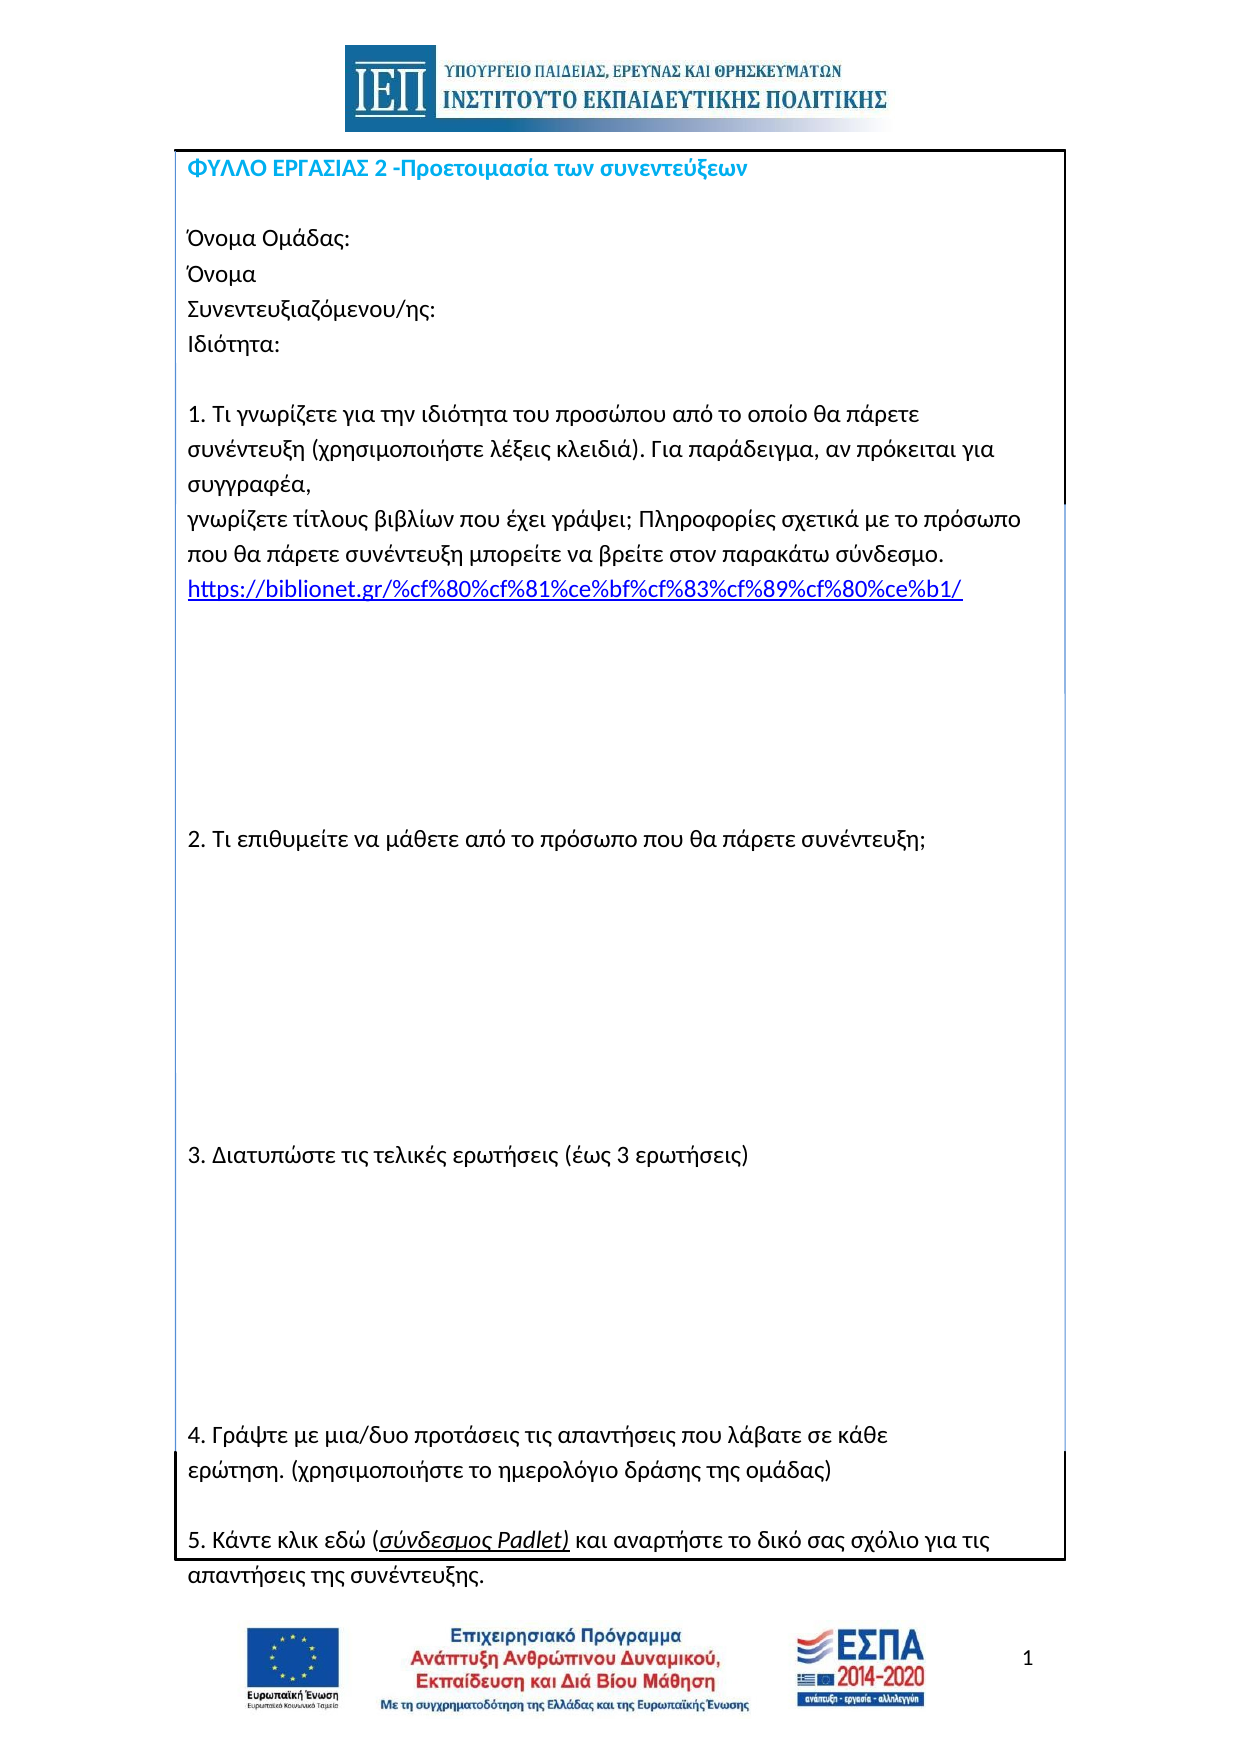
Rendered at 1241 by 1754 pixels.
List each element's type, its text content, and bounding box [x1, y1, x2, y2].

text Όνομα Συνεντευξιαζόμενου/ης: Ιδιότητα: [187, 258, 479, 358]
list Τι επιθυμείτε να μάθετε από το πρόσωπο που θα πάρετε συνέντευξη; [187, 823, 1148, 854]
list Κάντε κλικ εδώ (σύνδεσμος Padlet) και αναρτήστε το δικό σας σχόλιο για τις απαντήσεις της συνέντευξης. [187, 1524, 990, 1590]
picture [237, 1620, 927, 1719]
subtitle ΦΥΛΛΟ ΕΡΓΑΣΙΑΣ 2 -Προετοιμασία των συνεντεύξεων [187, 152, 1148, 183]
list Τι γνωρίζετε για την ιδιότητα του προσώπου από το οποίο θα πάρετε συνέντευξη (χρησιμοποιήστε λέξεις κλειδιά). Για παράδειγμα, αν πρόκειται για συγγραφέα, [187, 398, 1043, 498]
picture [345, 45, 896, 132]
text γνωρίζετε τίτλους βιβλίων που έχει γράψει; Πληροφορίες σχετικά με το πρόσωπο που θα πάρετε συνέντευξη μπορείτε να βρείτε στον παρακάτω σύνδεσμο. https://biblionet.gr/%cf%80%cf%81%ce%bf%cf%83%cf%89%cf%80%ce%b1/ [187, 503, 1050, 603]
text Όνομα Ομάδας: [187, 222, 1148, 253]
list Διατυπώστε τις τελικές ερωτήσεις (έως 3 ερωτήσεις) [187, 1139, 1148, 1169]
list Γράψτε με μια/δυο προτάσεις τις απαντήσεις που λάβατε σε κάθε ερώτηση. (χρησιμοποιήστε το ημερολόγιο δράσης της ομάδας) [187, 1420, 992, 1485]
